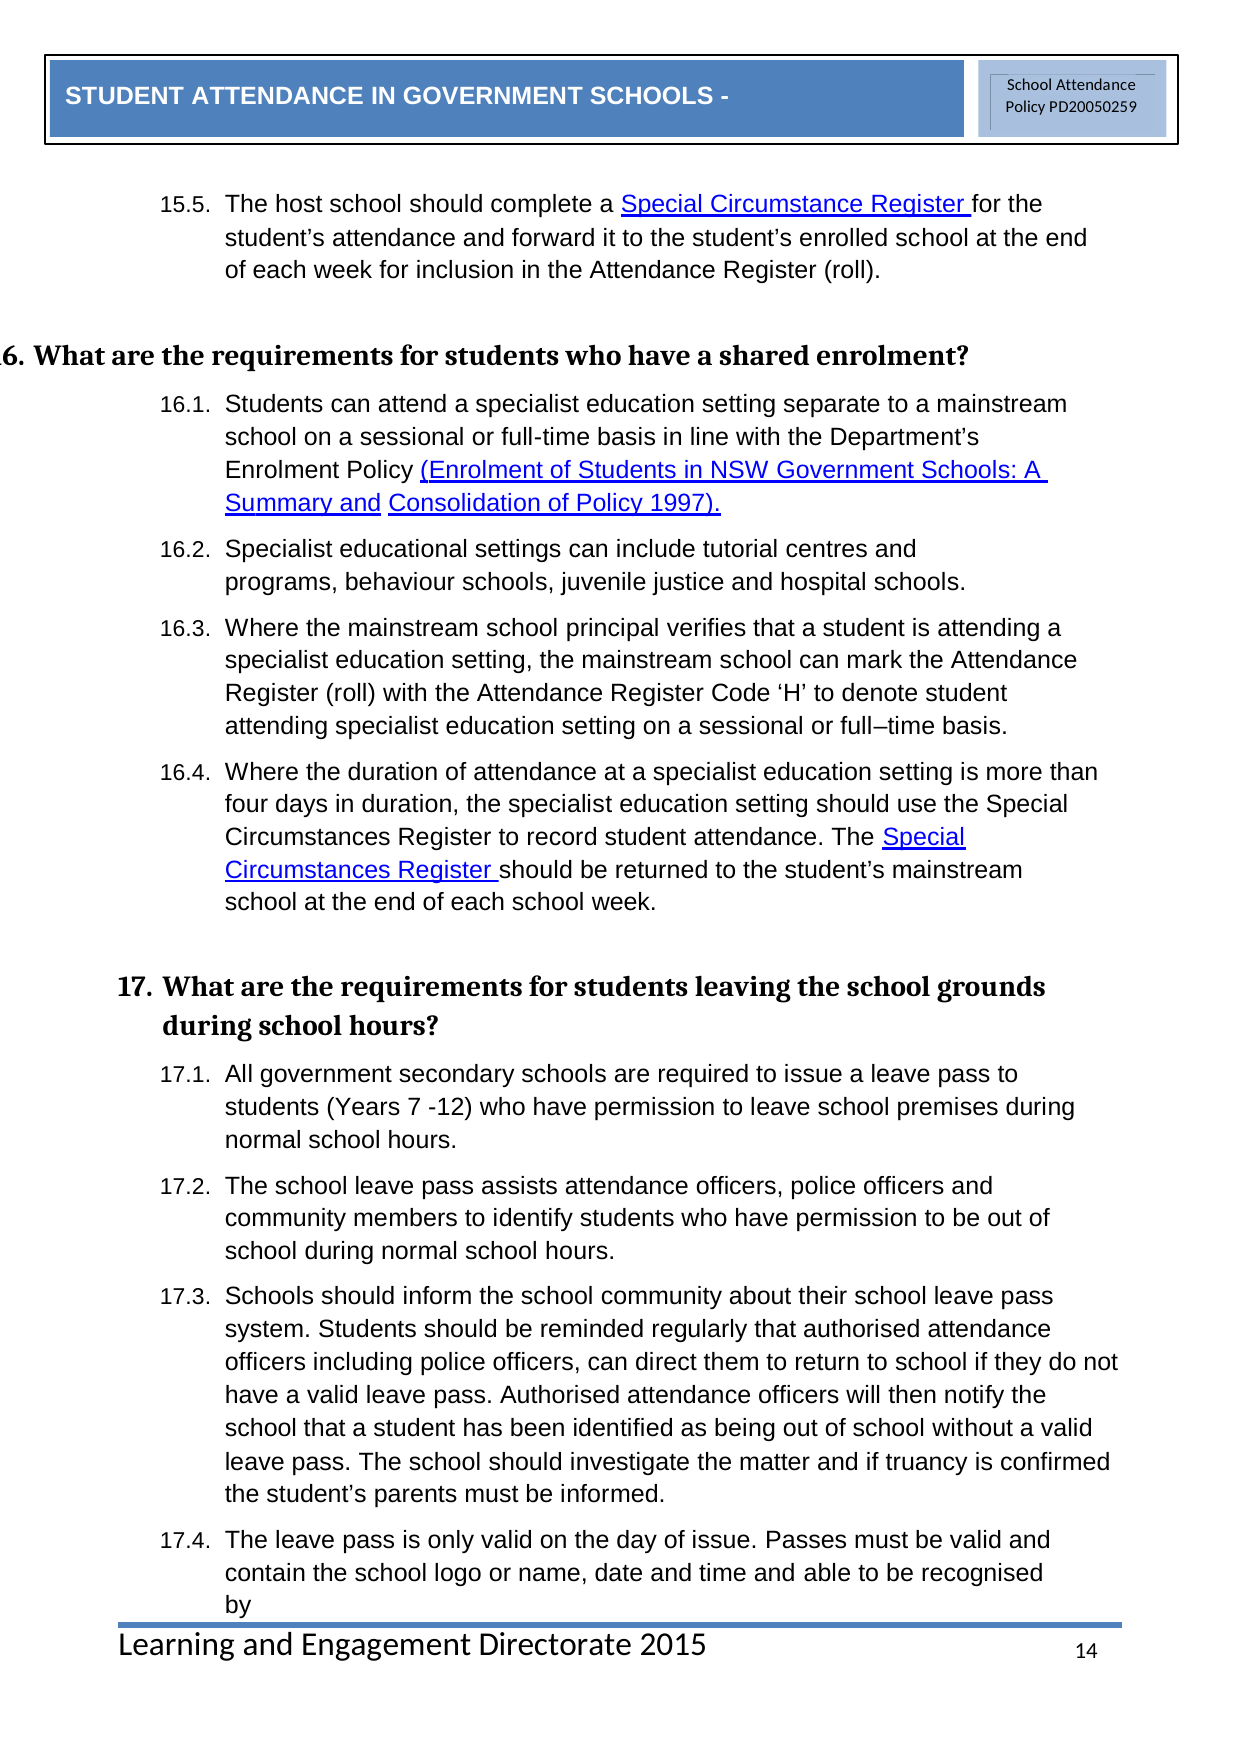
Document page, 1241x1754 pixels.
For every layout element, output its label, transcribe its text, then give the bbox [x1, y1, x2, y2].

list The school leave pass assists attendance officers, police officers and community members to identify students who have permission to be out of school during normal school hours. [159, 1171, 1118, 1265]
list Specialist educational settings can include tutorial centres and programs, behaviour schools, juvenile justice and hospital schools. [159, 534, 1031, 596]
subtitle What are the requirements for students leaving the school grounds during school hours? [118, 970, 1058, 1042]
list The leave pass is only valid on the day of issue. Passes must be valid and contain the school logo or name, date and time and able to be recognised by [159, 1525, 1073, 1619]
subtitle What are the requirements for students who have a shared enrolment? [0, 339, 1188, 372]
picture [978, 67, 1167, 130]
list Where the mainstream school principal verifies that a student is attending a specialist education setting, the mainstream school can mark the Attendance Register (roll) with the Attendance Register Code ‘H’ to denote student attending specialist education setting on a sessional or full–time basis. [159, 612, 1113, 739]
list The host school should complete a Special Circumstance Register for the student’s attendance and forward it to the student’s enrolled school at the end of each week for inclusion in the Attendance Register (roll). [159, 189, 1112, 284]
picture [50, 67, 964, 130]
list Schools should inform the school community about their school leave pass system. Students should be reminded regularly that authorised attendance officers including police officers, can direct them to return to school if they do not have a valid leave pass. Authorised attendance officers will then notify the school that a student has been identified as being out of school without a valid leave pass. The school should investigate the matter and if truancy is confirmed the student’s parents must be informed. [159, 1281, 1120, 1508]
list All government secondary schools are required to issue a leave pass to students (Years 7 -12) who have permission to leave school premises during normal school hours. [159, 1059, 1116, 1154]
list Students can attend a specialist education setting separate to a mainstream school on a sessional or full-time basis in line with the Department’s Enrolment Policy (Enrolment of Students in NSW Government Schools: A Summary and Consolidation of Policy 1997). [159, 389, 1094, 517]
list Where the duration of attendance at a specialist education setting is more than four days in duration, the specialist education setting should use the Special Circumstances Register to record student attendance. The Special Circumstances Register should be returned to the student’s mainstream school at the end of each school week. [159, 756, 1098, 916]
